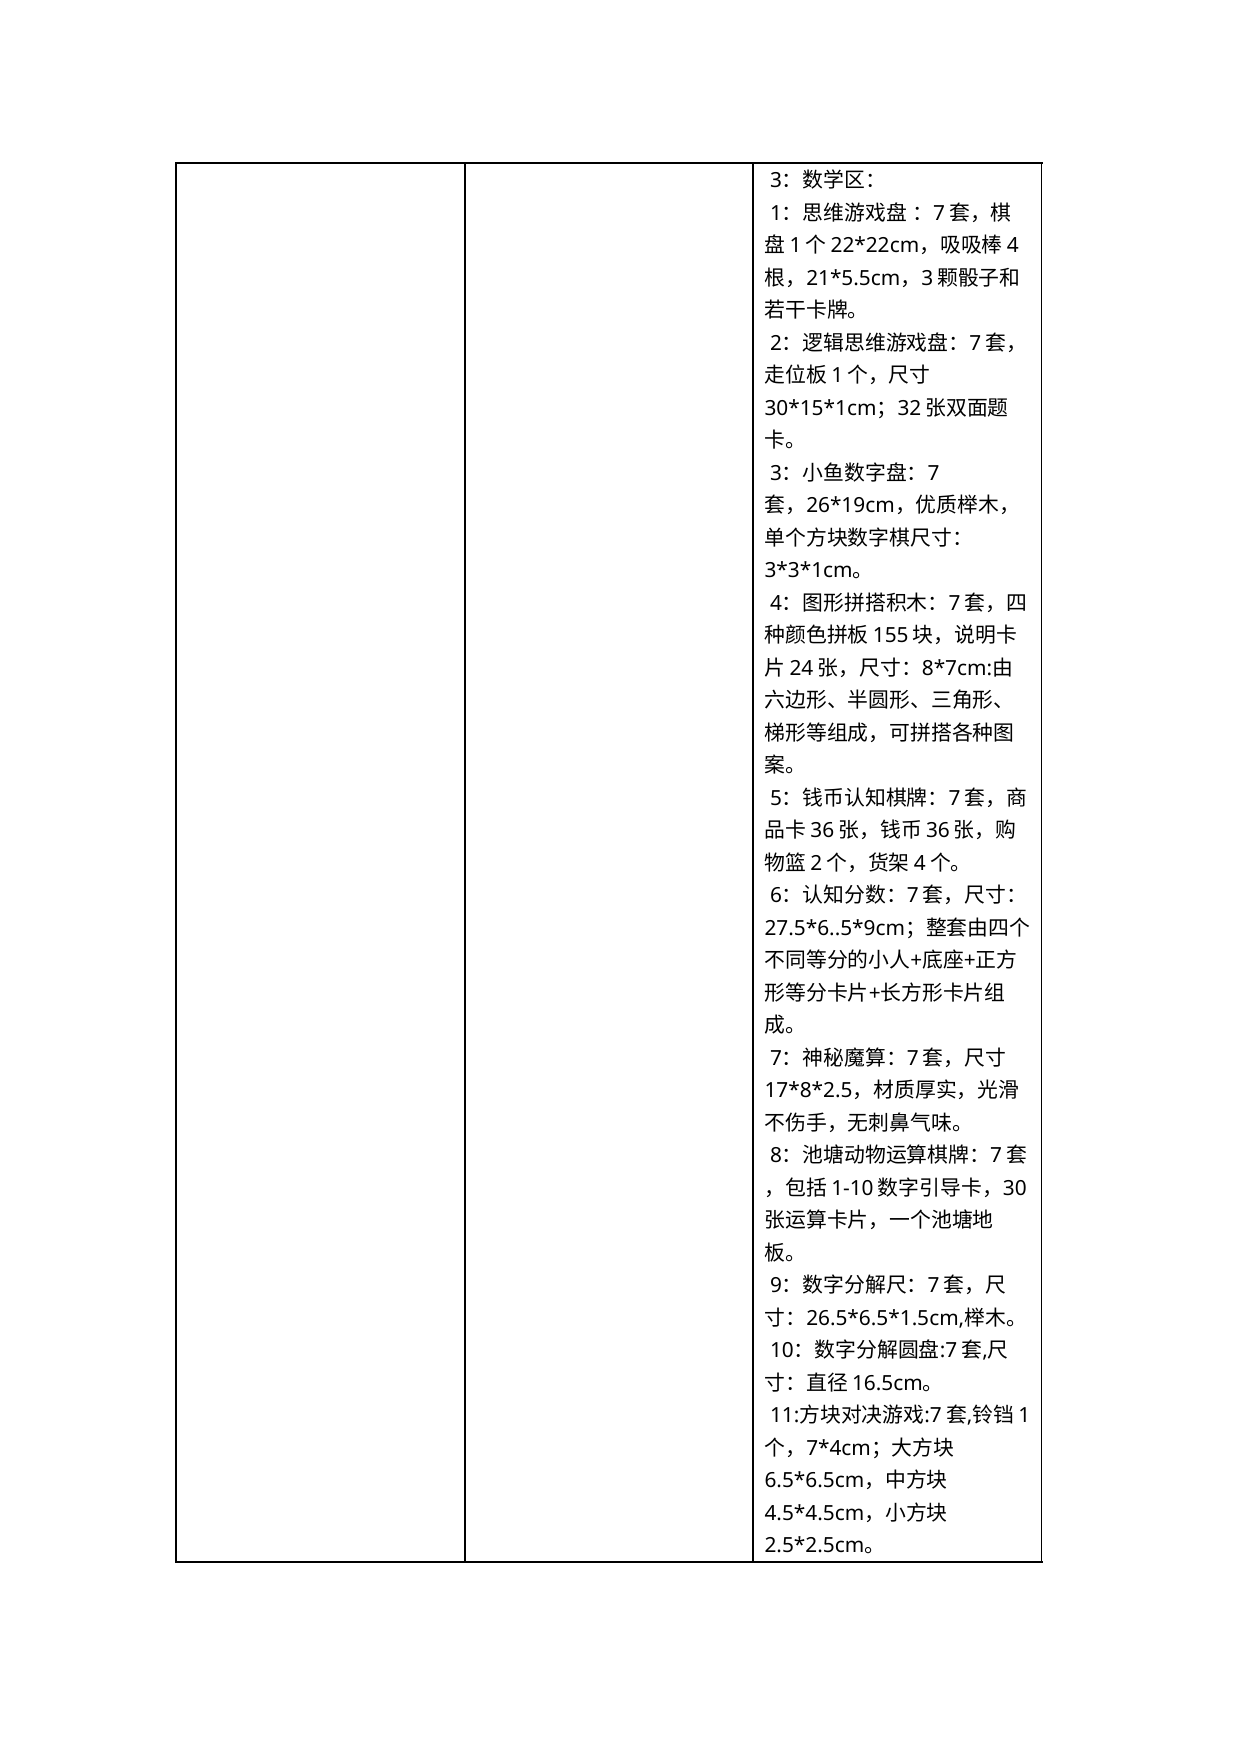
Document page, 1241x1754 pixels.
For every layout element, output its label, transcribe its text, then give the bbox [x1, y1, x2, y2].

table_cell 1 [177, 164, 464, 1561]
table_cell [754, 164, 1041, 1561]
table_cell [466, 164, 752, 1561]
